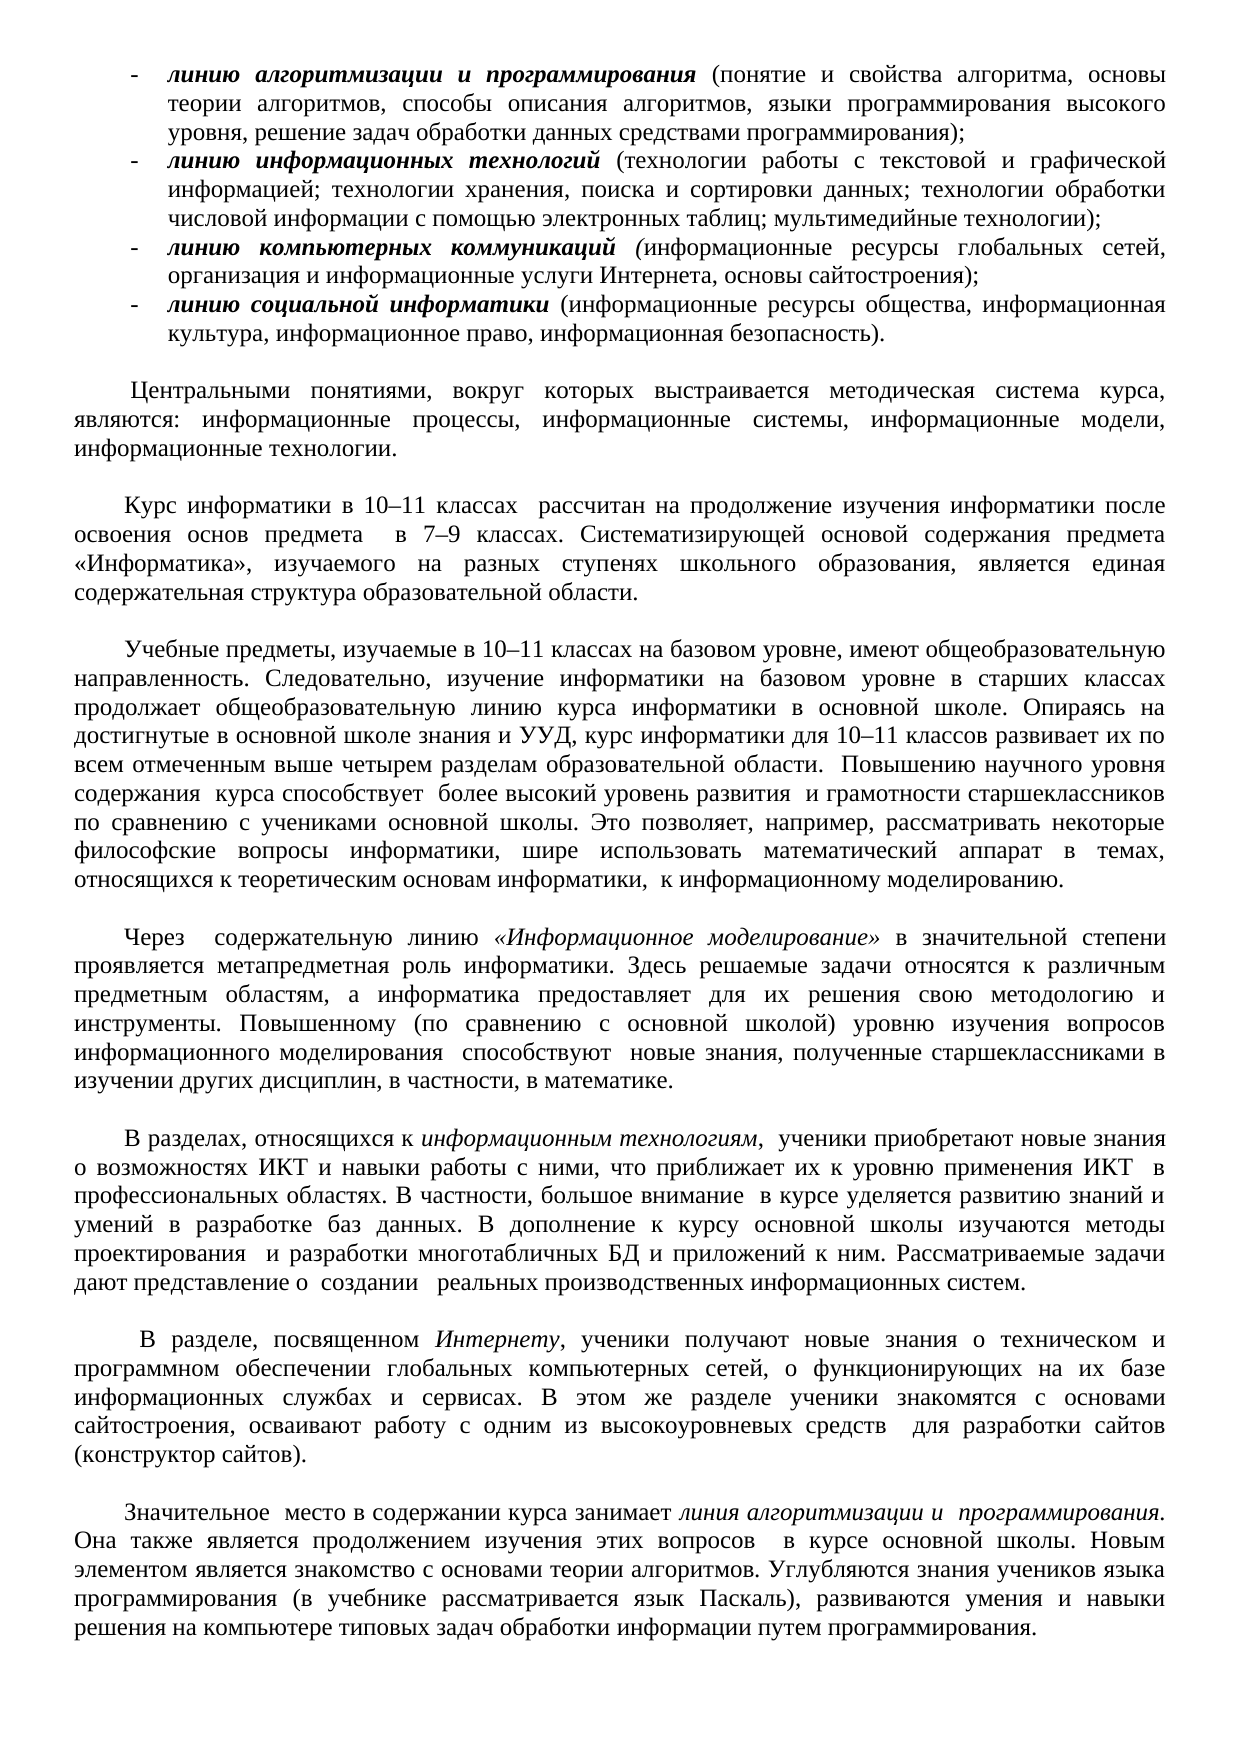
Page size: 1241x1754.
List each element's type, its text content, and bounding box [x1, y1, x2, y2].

text Учебные предметы, изучаемые в 10–11 классах на базовом уровне, имеют общеобразовательную направленность. Следовательно, изучение информатики на базовом уровне в старших классах продолжает общеобразовательную линию курса информатики в основной школе. Опираясь на достигнутые в основной школе знания и УУД, курс информатики для 10–11 классов развивает их по всем отмеченным выше четырем разделам образовательной области. Повышению научного уровня содержания курса способствует более высокий уровень развития и грамотности старшеклассников по сравнению с учениками основной школы. Это позволяет, например, рассматривать некоторые философские вопросы информатики, шире использовать математический аппарат в темах, относящихся к теоретическим основам информатики, к информационному моделированию. [74, 720, 1166, 979]
list линию алгоритмизации и программирования (понятие и свойства алгоритма, основы теории алгоритмов, способы описания алгоритмов, языки программирования высокого уровня, решение задач обработки данных средствами программирования); [130, 145, 1166, 232]
text В разделах, относящихся к информационным технологиям, ученики приобретают новые знания о возможностях ИКТ и навыки работы с ними, что приближает их к уровню применения ИКТ в профессиональных областях. В частности, большое внимание в курсе уделяется развитию знаний и умений в разработке баз данных. В дополнение к курсу основной школы изучаются методы проектирования и разработки многотабличных БД и приложений к ним. Рассматриваемые задачи дают представление о создании реальных производственных информационных систем. [74, 1209, 1166, 1382]
text В разделе, посвященном Интернету, ученики получают новые знания о техническом и программном обеспечении глобальных компьютерных сетей, о функционирующих на их базе информационных службах и сервисах. В этом же разделе ученики знакомятся с основами сайтостроения, осваивают работу с одним из высокоуровневых средств для разработки сайтов (конструктор сайтов). [74, 1410, 1166, 1554]
list линию информационных технологий (технологии работы с текстовой и графической информацией; технологии хранения, поиска и сортировки данных; технологии обработки числовой информации с помощью электронных таблиц; мультимедийные технологии); [130, 232, 1166, 318]
text Через содержательную линию «Информационное моделирование» в значительной степени проявляется метапредметная роль информатики. Здесь решаемые задачи относятся к различным предметным областям, а информатика предоставляет для их решения свою методологию и инструменты. Повышенному (по сравнению с основной школой) уровню изучения вопросов информационного моделирования способствуют новые знания, полученные старшеклассниками в изучении других дисциплин, в частности, в математике. [74, 1008, 1166, 1180]
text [74, 1583, 1166, 1669]
list линию социальной информатики (информационные ресурсы общества, информационная культура, информационное право, информационная безопасность). [130, 375, 1166, 433]
text Курс информатики в 10–11 классах рассчитан на продолжение изучения информатики после освоения основ предмета в 7–9 классах. Систематизирующей основой содержания предмета «Информатика», изучаемого на разных ступенях школьного образования, является единая содержательная структура образовательной области. [74, 577, 1166, 692]
text Центральными понятиями, вокруг которых выстраивается методическая система курса, являются: информационные процессы, информационные системы, информационные модели, информационные технологии. [74, 462, 1166, 548]
list линию компьютерных коммуникаций (информационные ресурсы глобальных сетей, организация и информационные услуги Интернета, основы сайтостроения); [130, 318, 1166, 375]
list линию моделирования и формализации (моделирование как метод познания: информационное моделирование: основные типы информационных моделей; исследование на компьютере информационных моделей из различных предметных областей); [130, 59, 1166, 145]
